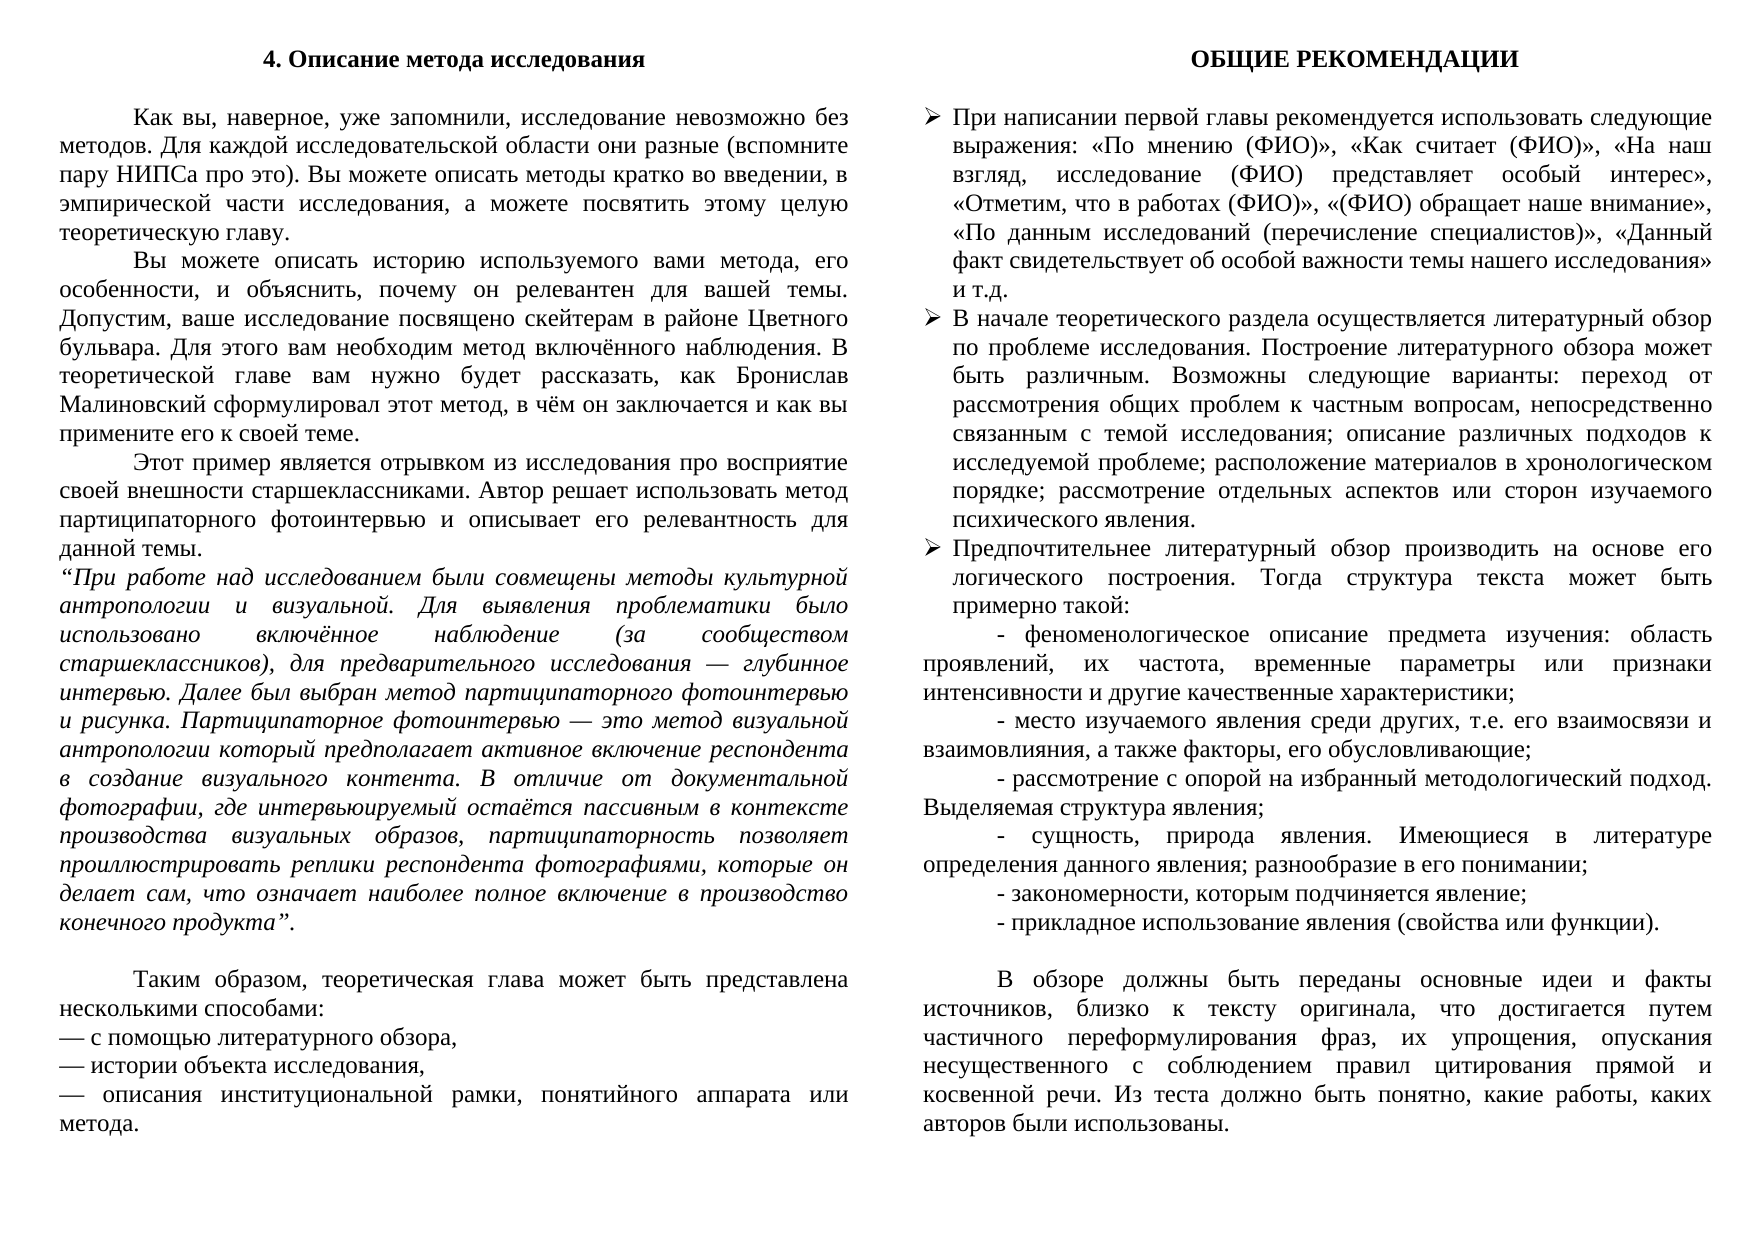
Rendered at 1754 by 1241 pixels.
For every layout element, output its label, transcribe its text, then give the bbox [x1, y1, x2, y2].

list Предпочтительнее литературный обзор производить на основе его логического построения. Тогда структура текста может быть примерно такой: [923, 533, 1713, 619]
text - место изучаемого явления среди других, т.е. его взаимосвязи и взаимовлияния, а также факторы, его обусловливающие; [923, 706, 1713, 763]
text - феноменологическое описание предмета изучения: область проявлений, их частота, временные параметры или признаки интенсивности и другие качественные характеристики; [923, 619, 1713, 706]
text - рассмотрение с опорой на избранный методологический подход. Выделяемая структура явления; [923, 763, 1713, 821]
list В начале теоретического раздела осуществляется литературный обзор по проблеме исследования. Построение литературного обзора может быть различным. Возможны следующие варианты: переход от рассмотрения общих проблем к частным вопросам, непосредственно связанным с темой исследования; описание различных подходов к исследуемой проблеме; расположение материалов в хронологическом порядке; рассмотрение отдельных аспектов или сторон изучаемого психического явления. [923, 303, 1713, 533]
text — описания институциональной рамки, понятийного аппарата или метода. [59, 1079, 849, 1137]
text - прикладное использование явления (свойства или функции). [923, 907, 1713, 936]
text Как вы, наверное, уже запомнили, исследование невозможно без методов. Для каждой исследовательской области они разные (вспомните пару НИПСа про это). Вы можете описать методы кратко во введении, в эмпирической части исследования, а можете посвятить этому целую теоретическую главу. [59, 102, 849, 246]
text Этот пример является отрывком из исследования про восприятие своей внешности старшеклассниками. Автор решает использовать метод партиципаторного фотоинтервью и описывает его релевантность для данной темы. [59, 447, 849, 562]
list При написании первой главы рекомендуется использовать следующие выражения: «По мнению (ФИО)», «Как считает (ФИО)», «На наш взгляд, исследование (ФИО) представляет особый интерес», «Отметим, что в работах (ФИО)», «(ФИО) обращает наше внимание», «По данным исследований (перечисление специалистов)», «Данный факт свидетельствует об особой важности темы нашего исследования» и т.д. [923, 102, 1713, 303]
text 4. Описание метода исследования [59, 44, 849, 73]
text — с помощью литературного обзора, [59, 1022, 849, 1051]
text “При работе над исследованием были совмещены методы культурной антропологии и визуальной. Для выявления проблематики было использовано включённое наблюдение (за сообществом старшеклассников), для предварительного исследования — глубинное интервью. Далее был выбран метод партиципаторного фотоинтервью и рисунка. Партиципаторное фотоинтервью — это метод визуальной антропологии который предполагает активное включение респондента в создание визуального контента. В отличие от документальной фотографии, где интервьюируемый остаётся пассивным в контексте производства визуальных образов, партиципаторность позволяет проиллюстрировать реплики респондента фотографиями, которые он делает сам, что означает наиболее полное включение в производство конечного продукта”. [59, 562, 849, 936]
text Вы можете описать историю используемого вами метода, его особенности, и объяснить, почему он релевантен для вашей темы. Допустим, ваше исследование посвящено скейтерам в районе Цветного бульвара. Для этого вам необходим метод включённого наблюдения. В теоретической главе вам нужно будет рассказать, как Бронислав Малиновский сформулировал этот метод, в чём он заключается и как вы примените его к своей теме. [59, 246, 849, 447]
text ОБЩИЕ РЕКОМЕНДАЦИИ [923, 44, 1713, 73]
text — истории объекта исследования, [59, 1051, 849, 1079]
text В обзоре должны быть переданы основные идеи и факты источников, близко к тексту оригинала, что достигается путем частичного переформулирования фраз, их упрощения, опускания несущественного с соблюдением правил цитирования прямой и косвенной речи. Из теста должно быть понятно, какие работы, каких авторов были использованы. [923, 964, 1713, 1137]
text - закономерности, которым подчиняется явление; [923, 878, 1713, 907]
text Таким образом, теоретическая глава может быть представлена несколькими способами: [59, 964, 849, 1022]
text - сущность, природа явления. Имеющиеся в литературе определения данного явления; разнообразие в его понимании; [923, 821, 1713, 878]
